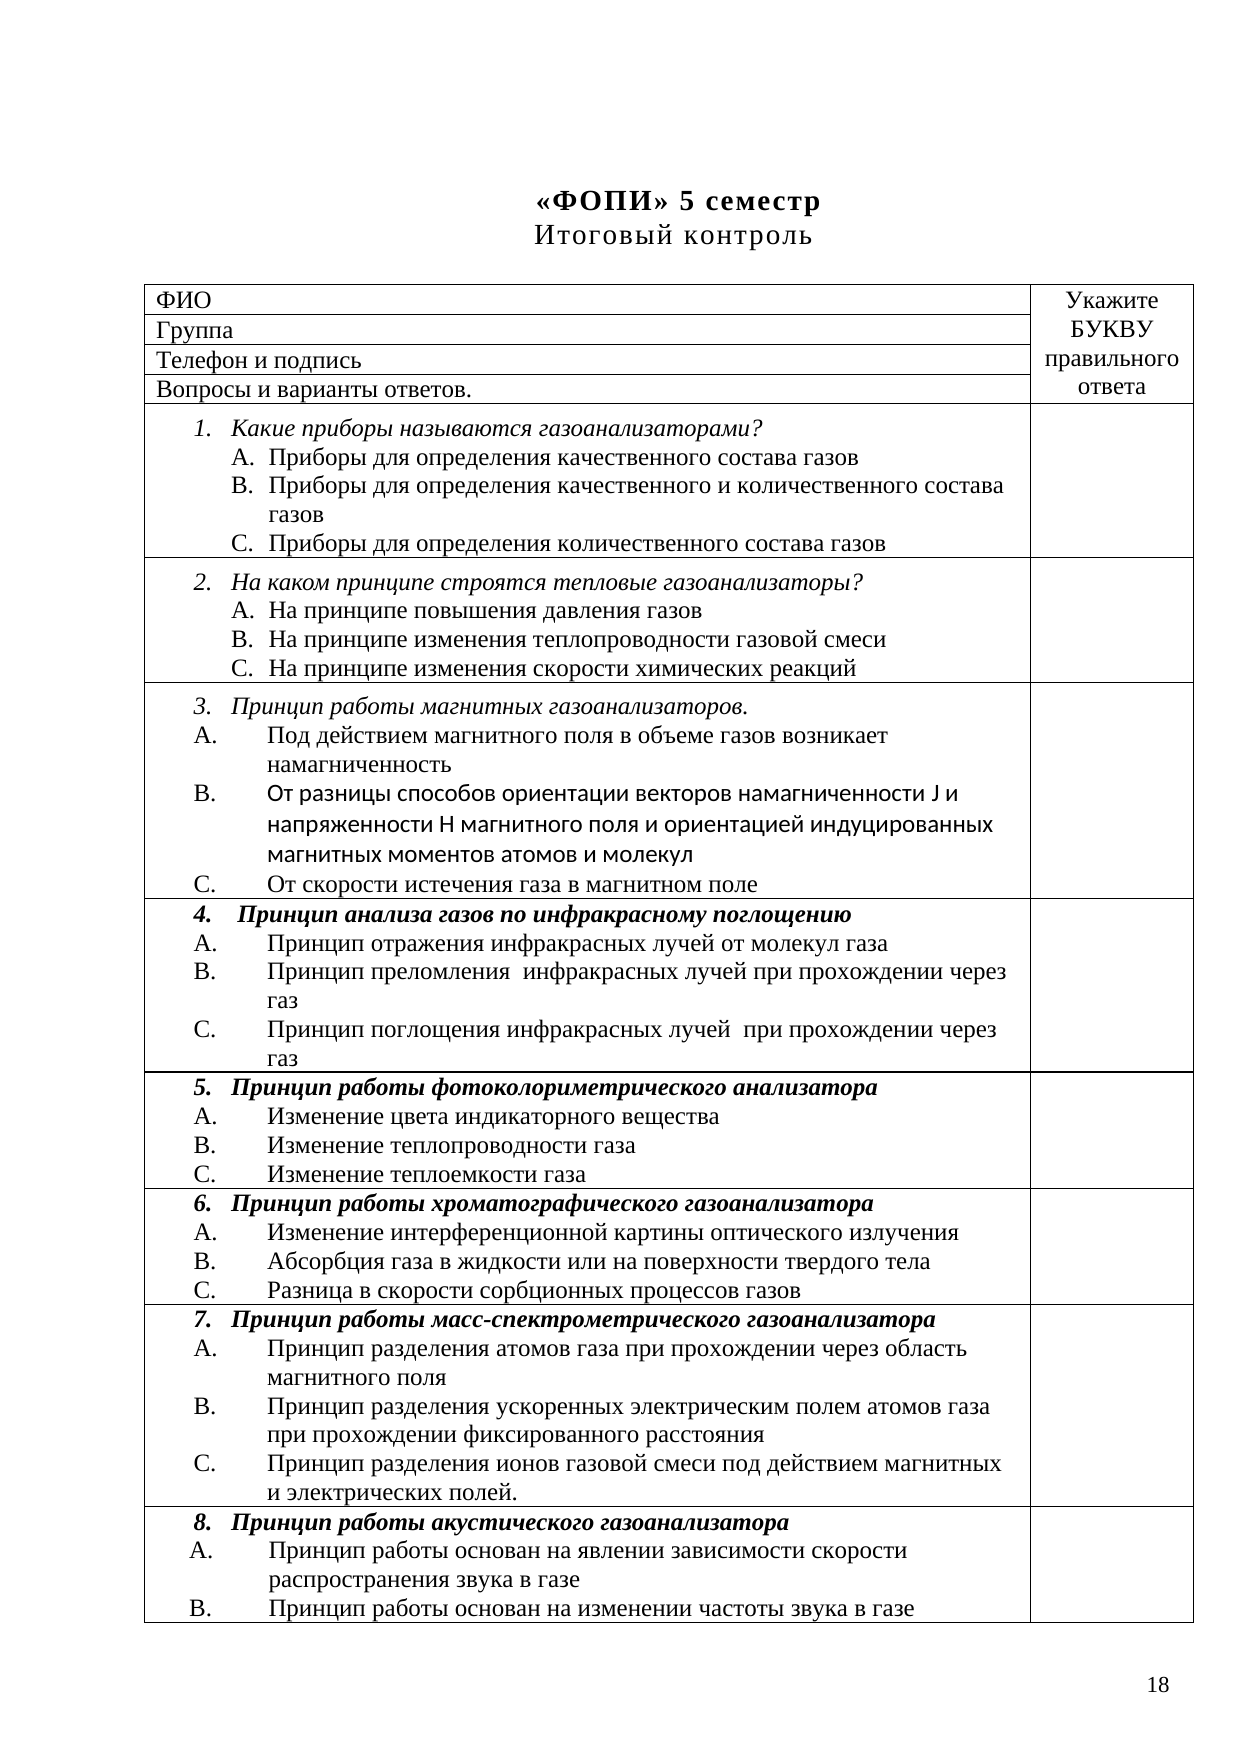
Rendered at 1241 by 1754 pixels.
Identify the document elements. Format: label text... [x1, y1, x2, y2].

table_cell [1031, 1073, 1193, 1187]
table_cell [1031, 899, 1193, 1071]
table_cell [1031, 1507, 1193, 1622]
table_cell На каком принципе строятся тепловые газоанализаторы? На принципе повышения давления газов На принципе изменения теплопроводности газовой смеси На принципе изменения скорости химических реакций [145, 558, 1030, 682]
table_cell Принцип работы масс-спектрометрического газоанализатора Принцип разделения атомов газа при прохождении через область магнитного поля Принцип разделения ускоренных электрическим полем атомов газа при прохождении фиксированного расстояния Принцип разделения ионов газовой смеси под действием магнитных и электрических полей. [145, 1305, 1030, 1506]
table_header Укажите БУКВУ правильного ответа [1031, 285, 1193, 403]
table_cell [1031, 1305, 1193, 1506]
table_cell [1031, 1189, 1193, 1303]
table_cell Принцип работы фотоколориметрического анализатора Изменение цвета индикаторного вещества Изменение теплопроводности газа Изменение теплоемкости газа [145, 1073, 1030, 1187]
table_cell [145, 1507, 1030, 1622]
table_header ФИО [145, 285, 1030, 314]
table_cell [1031, 404, 1193, 557]
table_cell Вопросы и варианты ответов. [145, 375, 1030, 403]
table_cell Принцип анализа газов по инфракрасному поглощению Принцип отражения инфракрасных лучей от молекул газа Принцип преломления инфракрасных лучей при прохождении через газ Принцип поглощения инфракрасных лучей при прохождении через газ [145, 899, 1030, 1071]
table_cell [1031, 558, 1193, 682]
table_cell Принцип работы хроматографического газоанализатора Изменение интерференционной картины оптического излучения Абсорбция газа в жидкости или на поверхности твердого тела Разница в скорости сорбционных процессов газов [145, 1189, 1030, 1303]
table_cell Телефон и подпись [145, 345, 1030, 373]
text «ФОПИ» 5 семестр [177, 183, 1169, 217]
text Итоговый контроль [177, 217, 1169, 251]
table_cell Какие приборы называются газоанализаторами? Приборы для определения качественного состава газов Приборы для определения качественного и количественного состава газов Приборы для определения количественного состава газов [145, 404, 1030, 557]
table_cell Группа [145, 315, 1030, 344]
table_cell [1031, 683, 1193, 898]
table_cell Принцип работы магнитных газоанализаторов. Под действием магнитного поля в объеме газов возникает намагниченность От разницы способов ориентации векторов намагниченности J и напряженности Н магнитного поля и ориентацией индуцированных магнитных моментов атомов и молекул От скорости истечения газа в магнитном поле [145, 683, 1030, 898]
